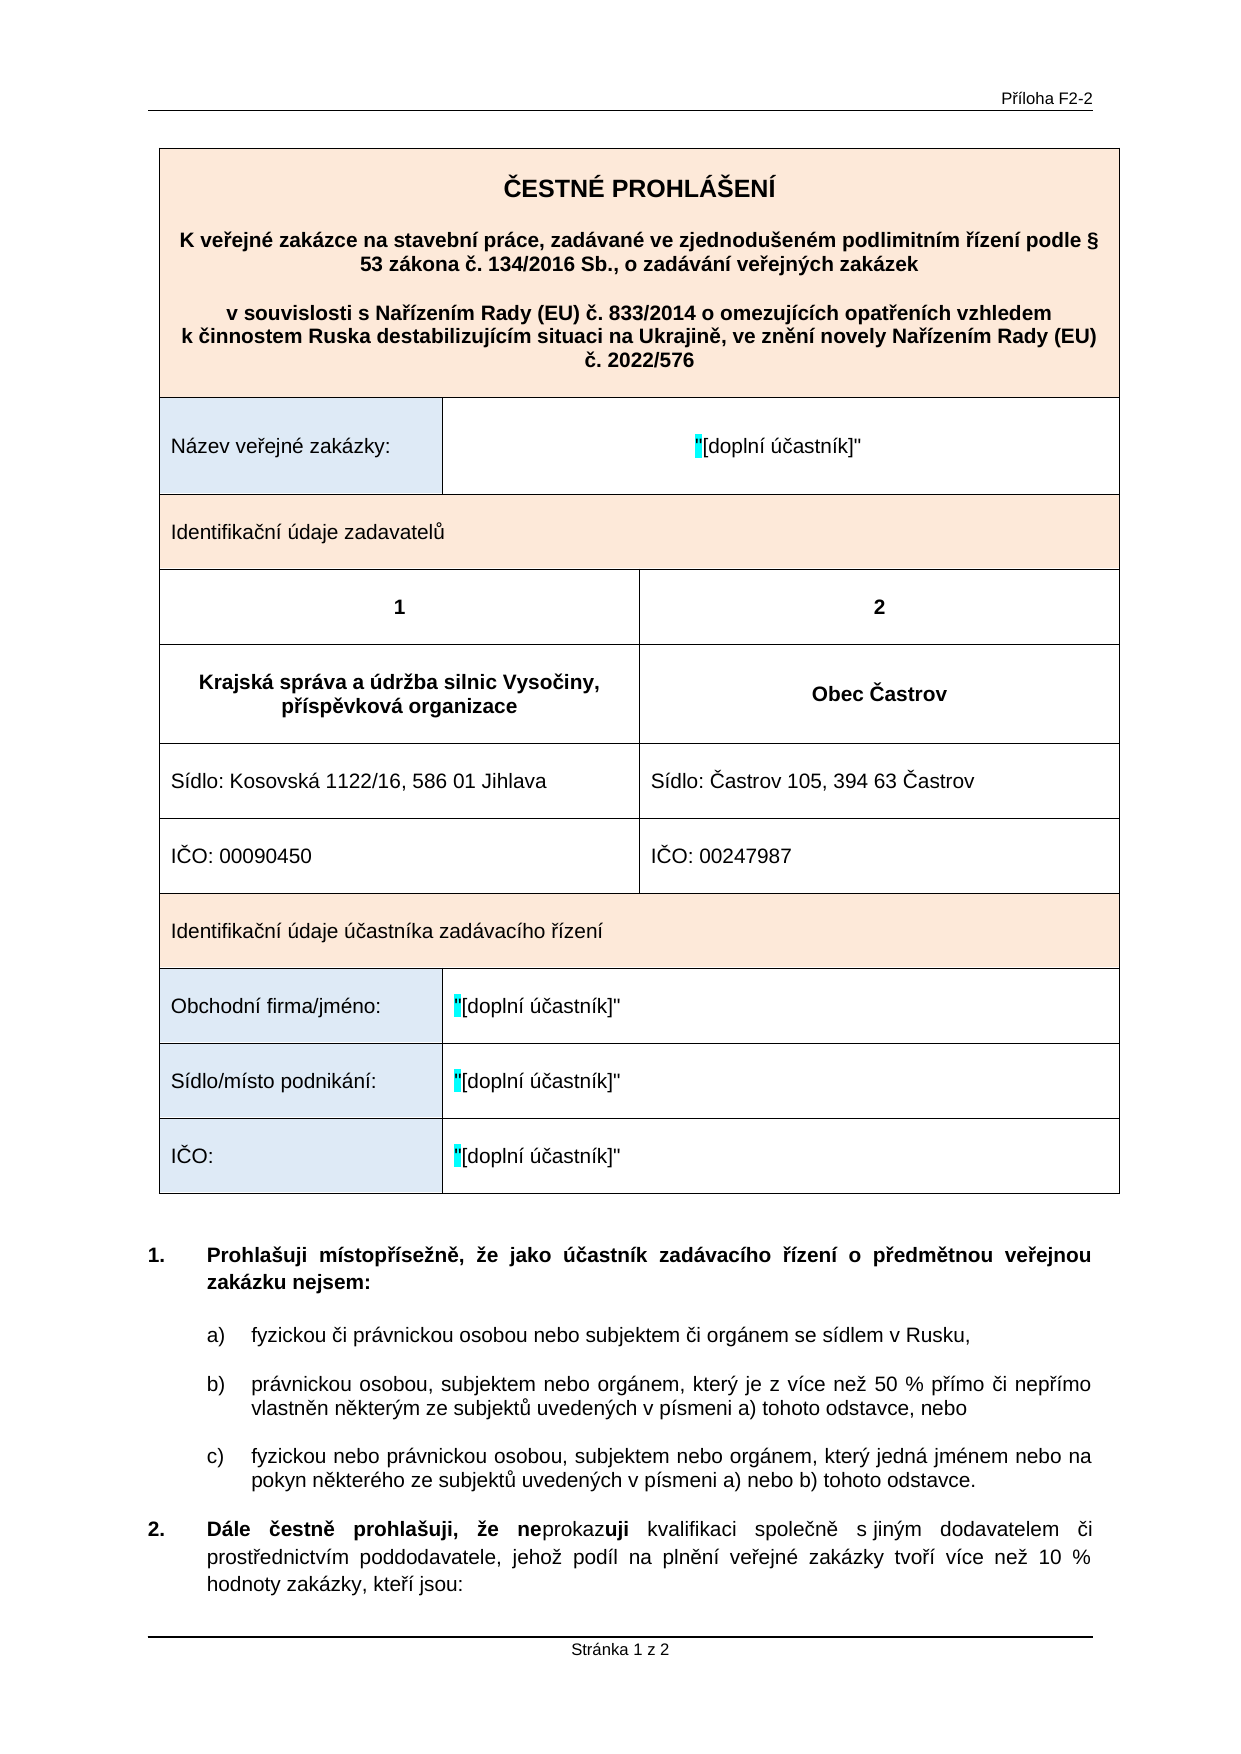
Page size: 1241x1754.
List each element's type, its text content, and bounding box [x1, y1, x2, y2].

table_header ČESTNÉ PROHLÁŠENÍ K veřejné zakázce na stavební práce, zadávané ve zjednodušeném podlimitním řízení podle § 53 zákona č. 134/2016 Sb., o zadávání veřejných zakázek v souvislosti s Nařízením Rady (EU) č. 833/2014 o omezujících opatřeních vzhledem k činnostem Ruska destabilizujícím situaci na Ukrajině, ve znění novely Nařízením Rady (EU) č. 2022/576 [160, 149, 1119, 397]
table_cell [443, 1044, 1119, 1117]
table_cell IČO: 00247987 [640, 819, 1119, 892]
table_cell Sídlo: Kosovská 1122/16, 586 01 Jihlava [160, 744, 639, 817]
table_cell Krajská správa a údržba silnic Vysočiny, příspěvková organizace [160, 645, 639, 742]
table_cell Obchodní firma/jméno: [160, 969, 442, 1042]
table_cell IČO: 00090450 [160, 819, 639, 892]
table_cell [443, 398, 1119, 493]
table_cell Sídlo: Častrov 105, 394 63 Častrov [640, 744, 1119, 817]
table_cell Sídlo/místo podnikání: [160, 1044, 442, 1117]
table_cell Identifikační údaje zadavatelů [160, 495, 1119, 568]
table_cell Název veřejné zakázky: [160, 398, 442, 493]
list Dále čestně prohlašuji, že neprokazuji kvalifikaci společně s jiným dodavatelem či prostřednictvím poddodavatele, jehož podíl na plnění veřejné zakázky tvoří více než 10 % hodnoty zakázky, kteří jsou: [148, 1517, 1093, 1596]
table_cell 2 [640, 570, 1119, 643]
table_cell IČO: [160, 1119, 442, 1192]
table_cell [443, 1119, 1119, 1192]
table_cell 1 [160, 570, 639, 643]
table_cell [443, 969, 1119, 1042]
table_cell Obec Častrov [640, 645, 1119, 742]
table_cell Identifikační údaje účastníka zadávacího řízení [160, 894, 1119, 967]
list Prohlašuji místopřísežně, že jako účastník zadávacího řízení o předmětnou veřejnou zakázku nejsem: [148, 1242, 1093, 1294]
list fyzickou či právnickou osobou nebo subjektem či orgánem se sídlem v Rusku, [207, 1322, 1093, 1346]
